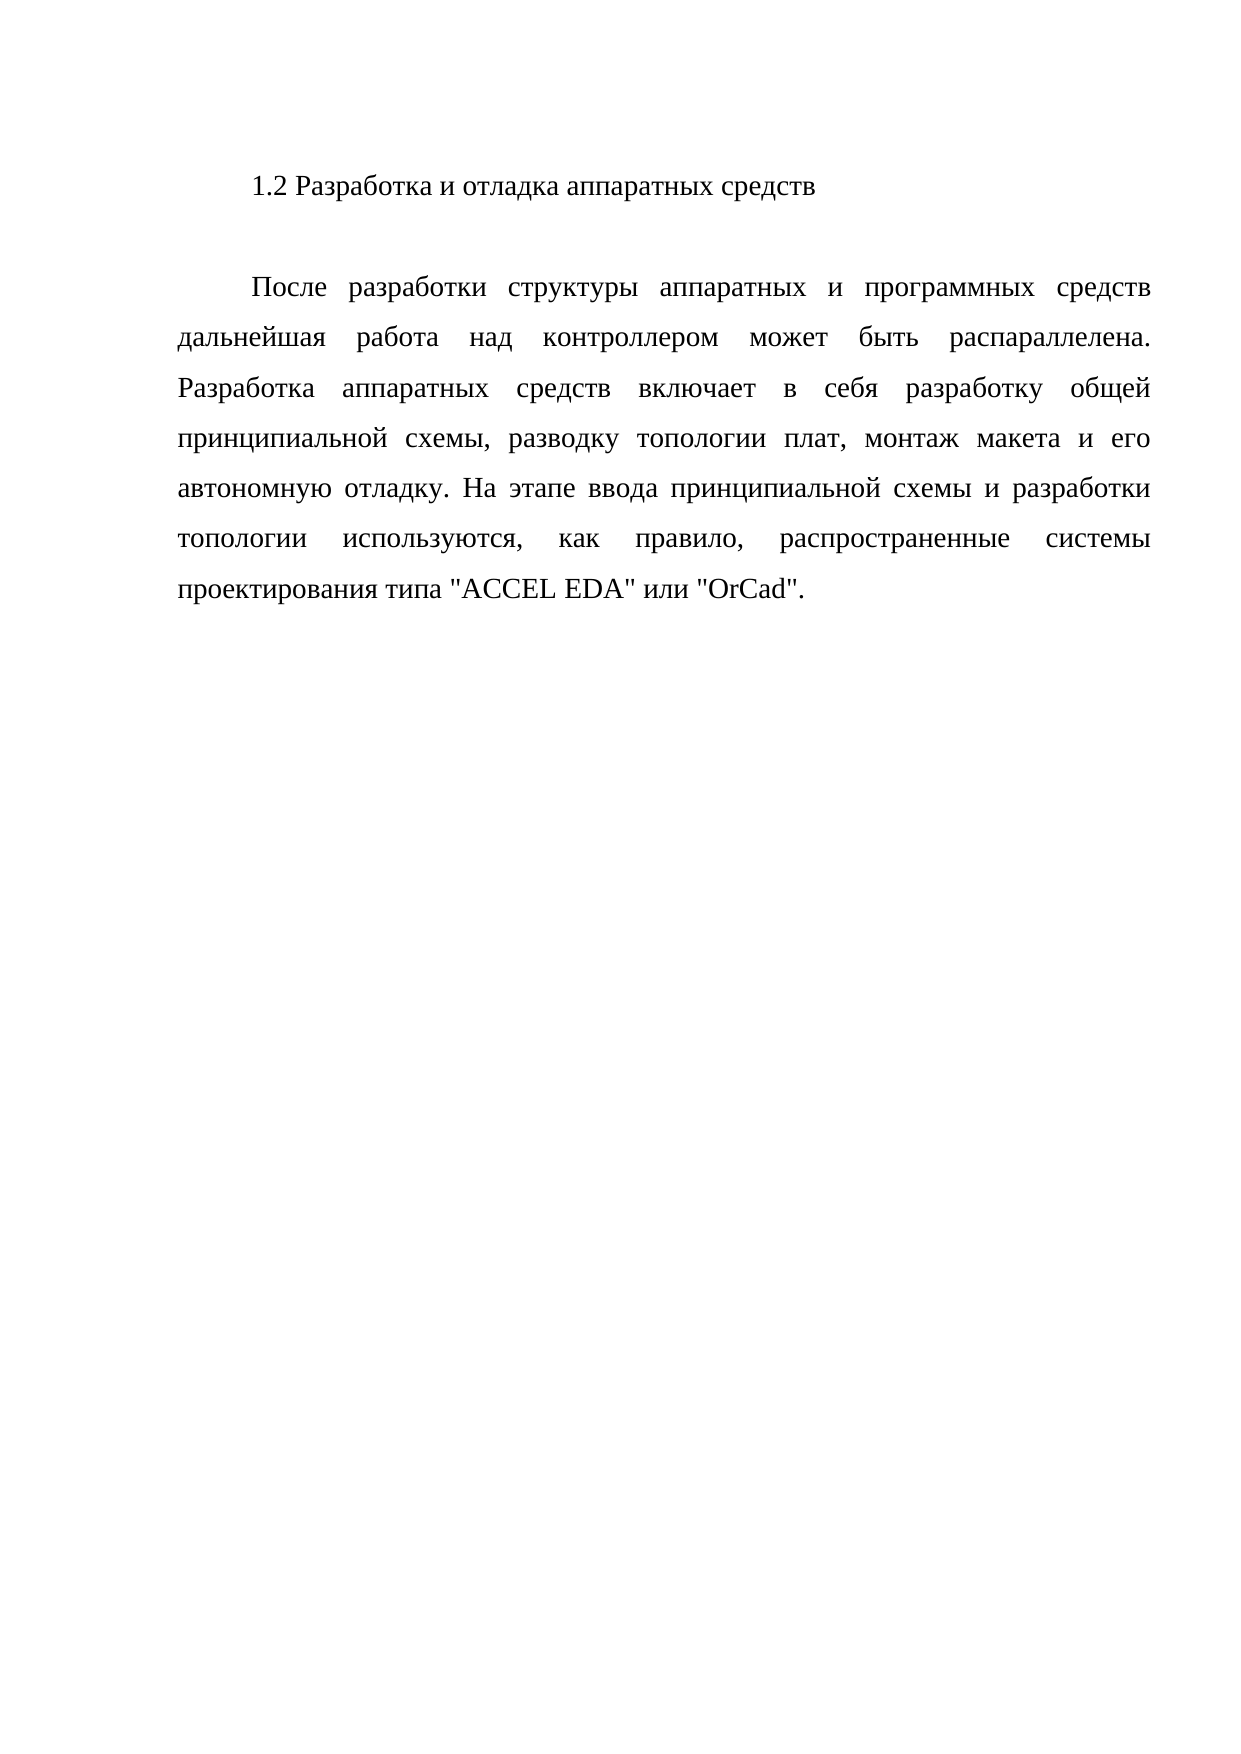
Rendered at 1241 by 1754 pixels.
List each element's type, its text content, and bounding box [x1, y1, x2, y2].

text 1.2 Разработка и отладка аппаратных средств [177, 168, 1152, 202]
text После разработки структуры аппаратных и программных средств дальнейшая работа над контроллером может быть распараллелена. Разработка аппаратных средств включает в себя разработку общей принципиальной схемы, разводку топологии плат, монтаж макета и его автономную отладку. На этапе ввода принципиальной схемы и разработки топологии используются, как правило, распространенные системы проектирования типа "ACCEL EDA" или "OrCad". [177, 269, 1152, 604]
